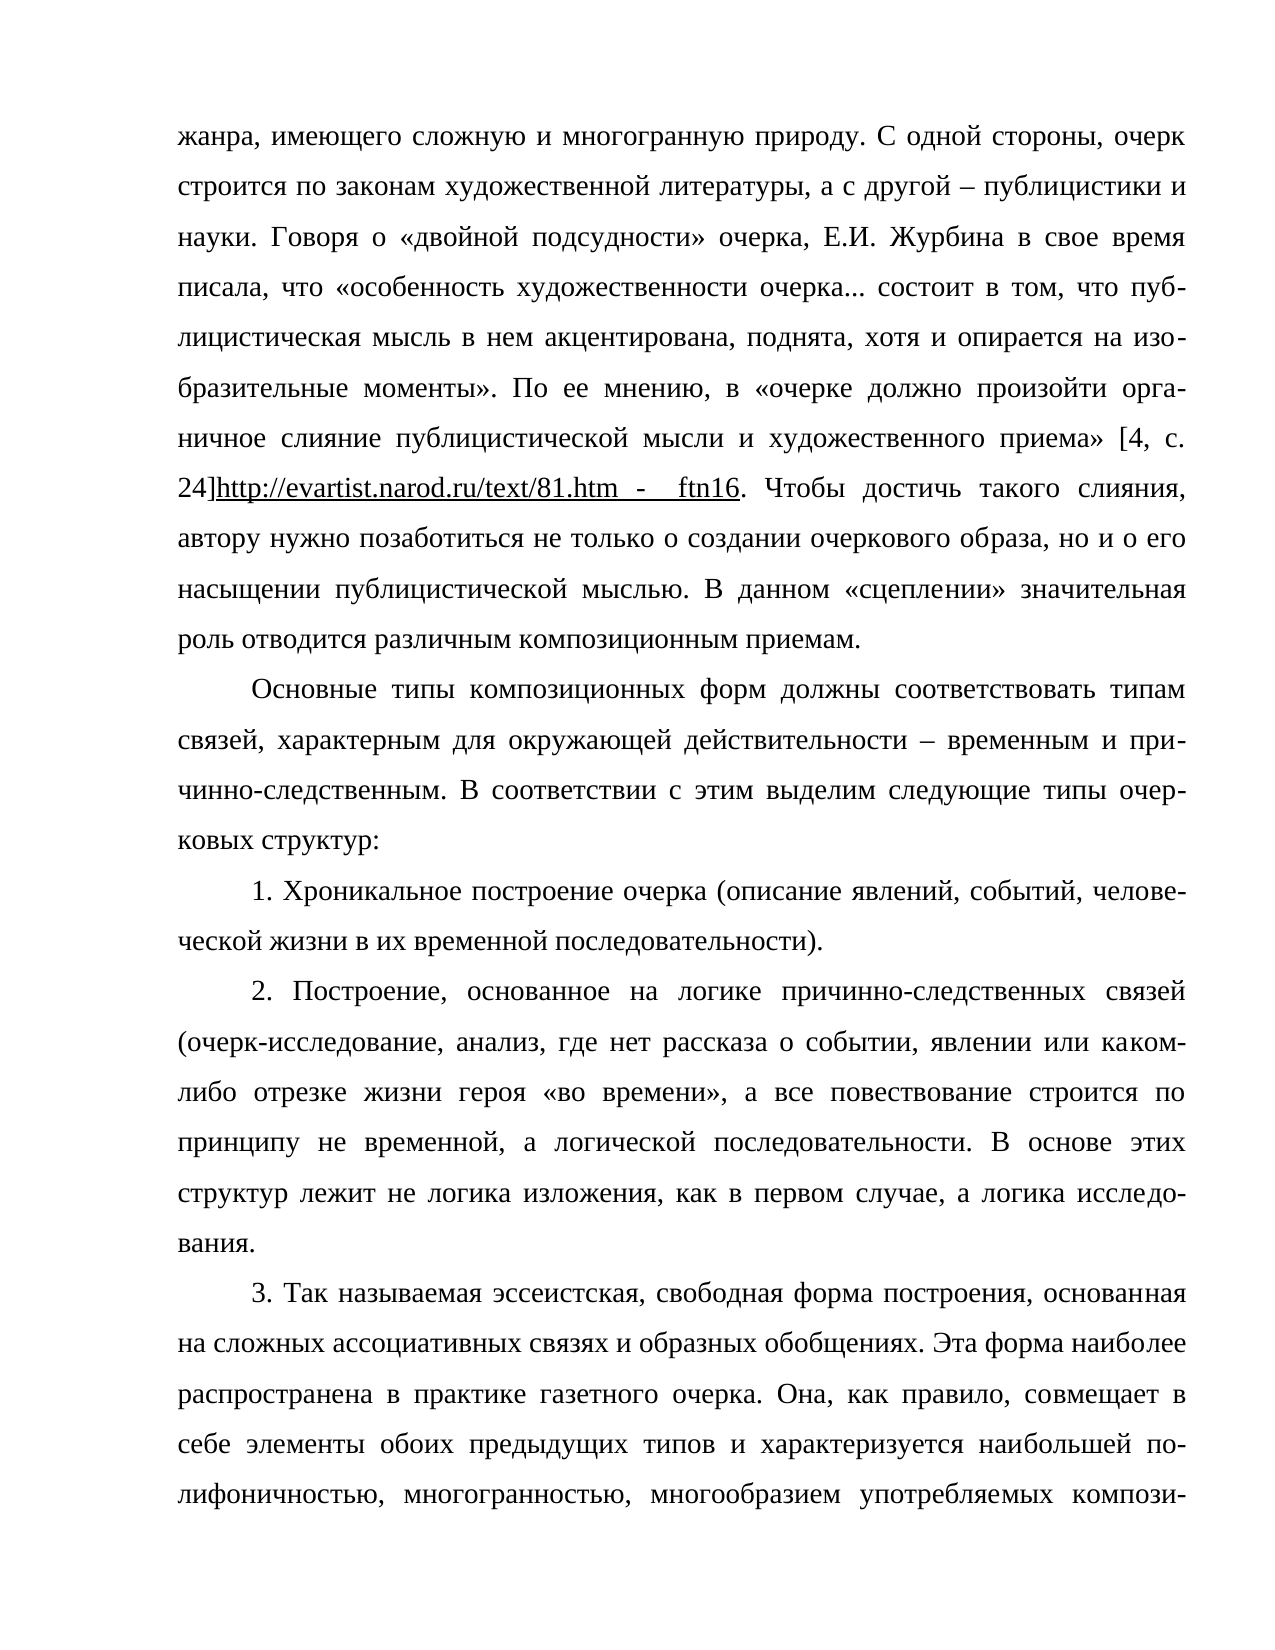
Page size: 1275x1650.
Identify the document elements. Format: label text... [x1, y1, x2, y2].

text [177, 1275, 1186, 1510]
text Основные типы композиционных форм должны соответствовать типам связей, характерным для окружающей действительности – временным и причинно-следственным. В соответствии с этим выделим следующие типы очерковых структур: [177, 672, 1186, 856]
text 2. Построение, основанное на логике причинно-следственных связей (очерк-исследование, анализ, где нет рассказа о событии, явлении или каком-либо отрезке жизни героя «во времени», а все повествование строится по принципу не временной, а логической последовательности. В основе этих структур лежит не логика изложения, как в первом случае, а логика исследования. [177, 973, 1186, 1258]
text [177, 118, 1186, 655]
text 1. Хроникальное построение очерка (описание явлений, событий, человеческой жизни в их временной последовательности). [177, 873, 1186, 957]
